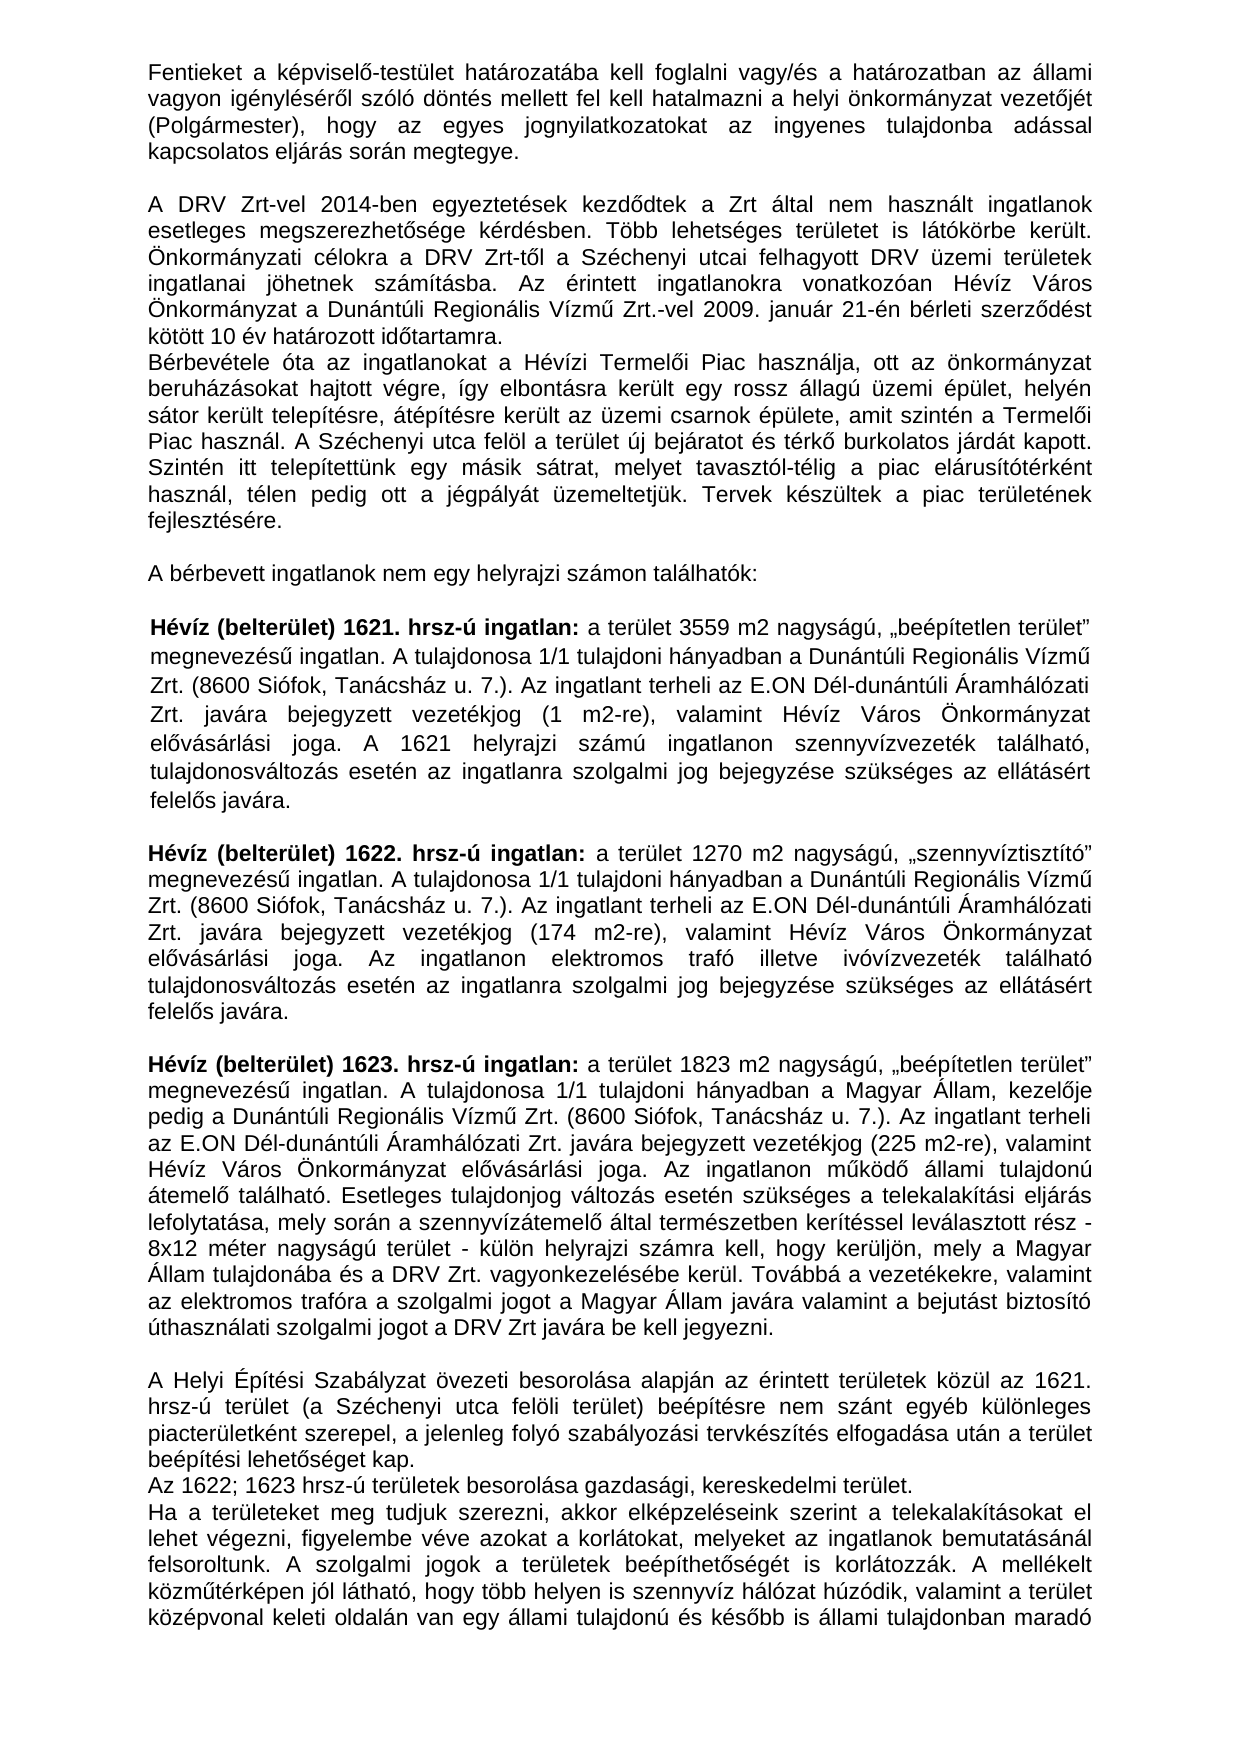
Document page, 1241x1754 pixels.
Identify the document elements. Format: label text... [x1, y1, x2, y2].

text A DRV Zrt-vel 2014-ben egyeztetések kezdődtek a Zrt által nem használt ingatlanok esetleges megszerezhetősége kérdésben. Több lehetséges területet is látókörbe került. Önkormányzati célokra a DRV Zrt-től a Széchenyi utcai felhagyott DRV üzemi területek ingatlanai jöhetnek számításba. Az érintett ingatlanokra vonatkozóan Hévíz Város Önkormányzat a Dunántúli Regionális Vízmű Zrt.-vel 2009. január 21-én bérleti szerződést kötött 10 év határozott időtartamra. [148, 191, 1093, 349]
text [148, 1499, 1093, 1630]
text A bérbevett ingatlanok nem egy helyrajzi számon találhatók: [148, 560, 1093, 586]
text Hévíz (belterület) 1621. hrsz-ú ingatlan: a terület 3559 m2 nagyságú, „beépítetlen terület” megnevezésű ingatlan. A tulajdonosa 1/1 tulajdoni hányadban a Dunántúli Regionális Vízmű Zrt. (8600 Siófok, Tanácsház u. 7.). Az ingatlant terheli az E.ON Dél-dunántúli Áramhálózati Zrt. javára bejegyzett vezetékjog (1 m2-re), valamint Hévíz Város Önkormányzat elővásárlási joga. A 1621 helyrajzi számú ingatlanon szennyvízvezeték található, tulajdonosváltozás esetén az ingatlanra szolgalmi jog bejegyzése szükséges az ellátásért felelős javára. [150, 612, 1091, 814]
text A Helyi Építési Szabályzat övezeti besorolása alapján az érintett területek közül az 1621. hrsz-ú terület (a Széchenyi utca felöli terület) beépítésre nem szánt egyéb különleges piacterületként szerepel, a jelenleg folyó szabályozási tervkészítés elfogadása után a terület beépítési lehetőséget kap. [148, 1367, 1093, 1472]
text Bérbevétele óta az ingatlanokat a Hévízi Termelői Piac használja, ott az önkormányzat beruházásokat hajtott végre, így elbontásra került egy rossz állagú üzemi épület, helyén sátor került telepítésre, átépítésre került az üzemi csarnok épülete, amit szintén a Termelői Piac használ. A Széchenyi utca felöl a terület új bejáratot és térkő burkolatos járdát kapott. Szintén itt telepítettünk egy másik sátrat, melyet tavasztól-télig a piac elárusítótérként használ, télen pedig ott a jégpályát üzemeltetjük. Tervek készültek a piac területének fejlesztésére. [148, 349, 1093, 533]
text Hévíz (belterület) 1622. hrsz-ú ingatlan: a terület 1270 m2 nagyságú, „szennyvíztisztító” megnevezésű ingatlan. A tulajdonosa 1/1 tulajdoni hányadban a Dunántúli Regionális Vízmű Zrt. (8600 Siófok, Tanácsház u. 7.). Az ingatlant terheli az E.ON Dél-dunántúli Áramhálózati Zrt. javára bejegyzett vezetékjog (174 m2-re), valamint Hévíz Város Önkormányzat elővásárlási joga. Az ingatlanon elektromos trafó illetve ivóvízvezeték található tulajdonosváltozás esetén az ingatlanra szolgalmi jog bejegyzése szükséges az ellátásért felelős javára. [148, 840, 1093, 1024]
text Fentieket a képviselő-testület határozatába kell foglalni vagy/és a határozatban az állami vagyon igényléséről szóló döntés mellett fel kell hatalmazni a helyi önkormányzat vezetőjét (Polgármester), hogy az egyes jognyilatkozatokat az ingyenes tulajdonba adással kapcsolatos eljárás során megtegye. [148, 59, 1093, 164]
text Hévíz (belterület) 1623. hrsz-ú ingatlan: a terület 1823 m2 nagyságú, „beépítetlen terület” megnevezésű ingatlan. A tulajdonosa 1/1 tulajdoni hányadban a Magyar Állam, kezelője pedig a Dunántúli Regionális Vízmű Zrt. (8600 Siófok, Tanácsház u. 7.). Az ingatlant terheli az E.ON Dél-dunántúli Áramhálózati Zrt. javára bejegyzett vezetékjog (225 m2-re), valamint Hévíz Város Önkormányzat elővásárlási joga. Az ingatlanon működő állami tulajdonú átemelő található. Esetleges tulajdonjog változás esetén szükséges a telekalakítási eljárás lefolytatása, mely során a szennyvízátemelő által természetben kerítéssel leválasztott rész -8x12 méter nagyságú terület - külön helyrajzi számra kell, hogy kerüljön, mely a Magyar Állam tulajdonába és a DRV Zrt. vagyonkezelésébe kerül. Továbbá a vezetékekre, valamint az elektromos trafóra a szolgalmi jogot a Magyar Állam javára valamint a bejutást biztosító úthasználati szolgalmi jogot a DRV Zrt javára be kell jegyezni. [148, 1051, 1093, 1341]
text Az 1622; 1623 hrsz-ú területek besorolása gazdasági, kereskedelmi terület. [148, 1472, 1093, 1499]
